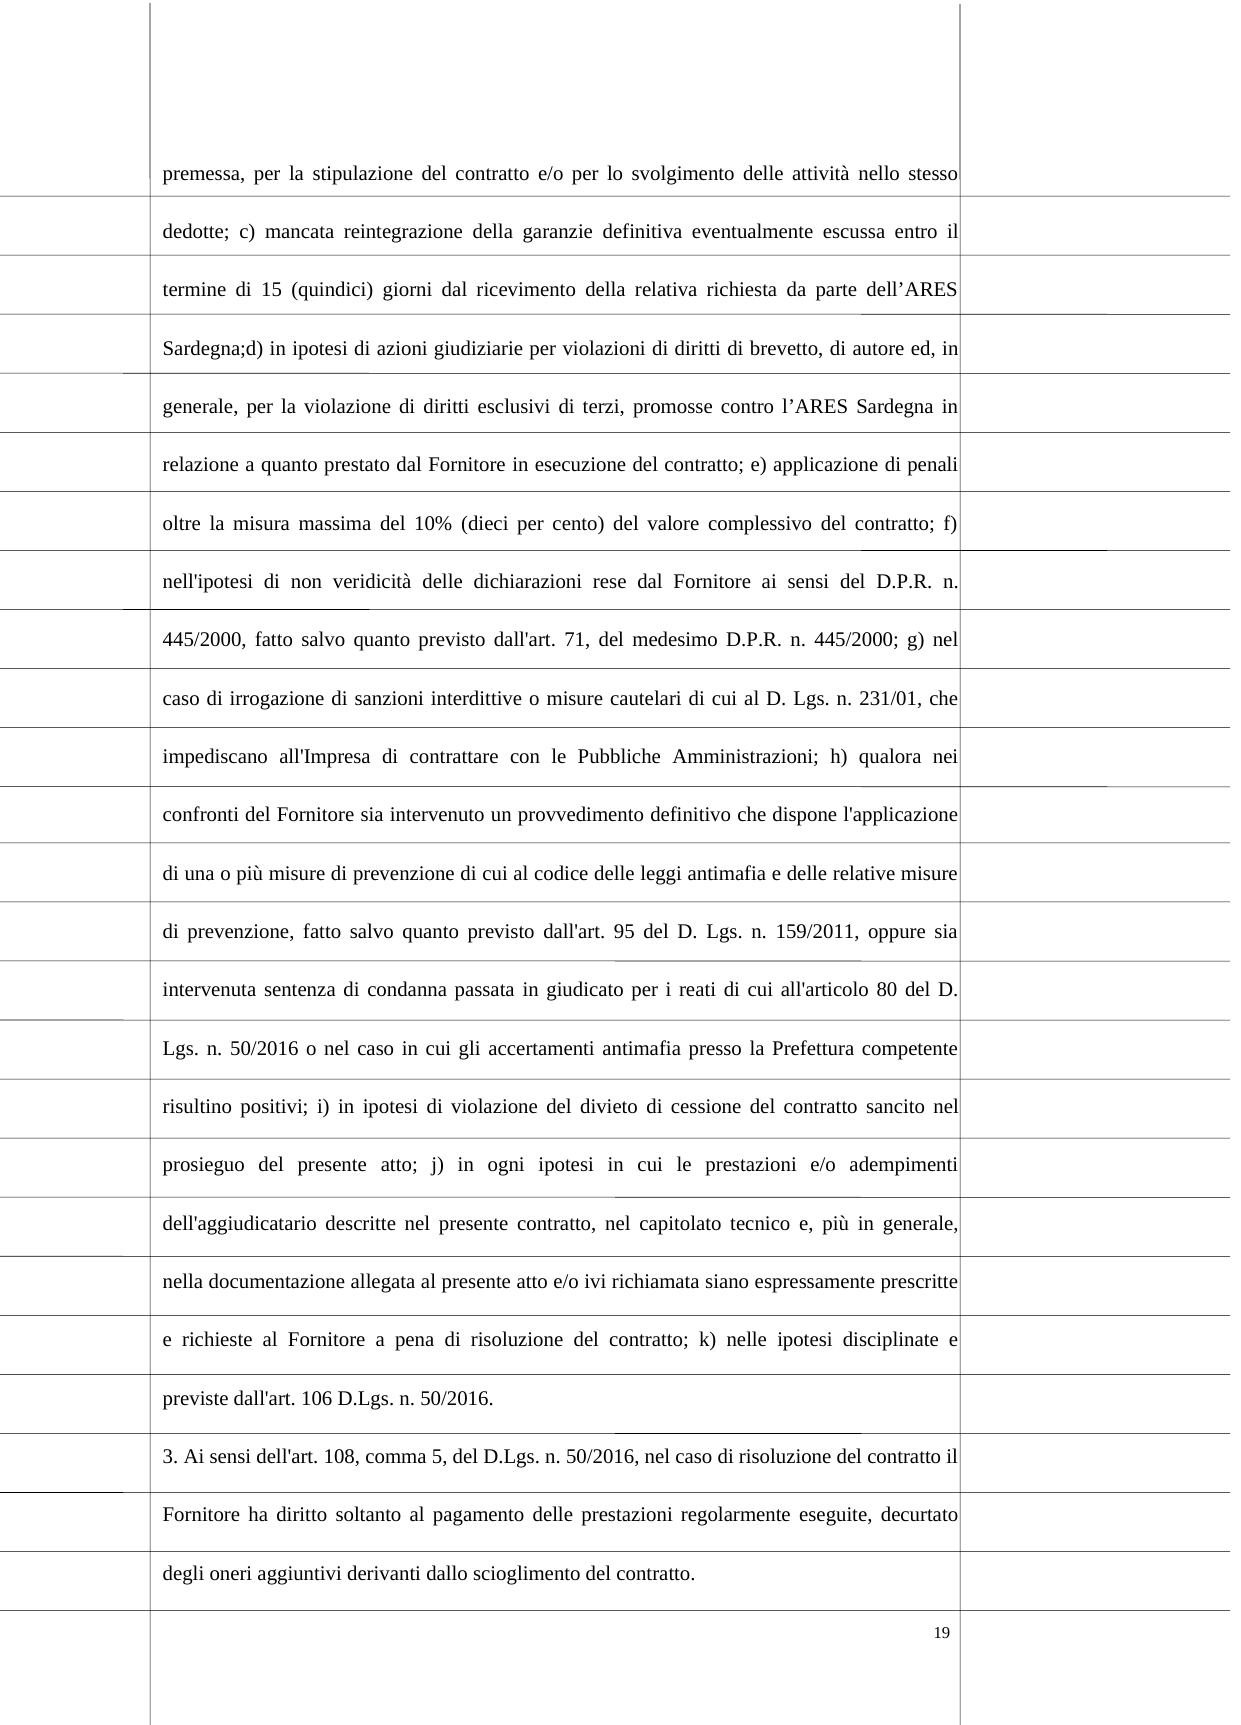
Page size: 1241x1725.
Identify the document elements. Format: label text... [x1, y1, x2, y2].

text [162, 133, 960, 1417]
text 3. Ai sensi dell'art. 108, comma 5, del D.Lgs. n. 50/2016, nel caso di risoluzione del contratto il Fornitore ha diritto soltanto al pagamento delle prestazioni regolarmente eseguite, decurtato degli oneri aggiuntivi derivanti dallo scioglimento del contratto. [162, 1417, 960, 1592]
